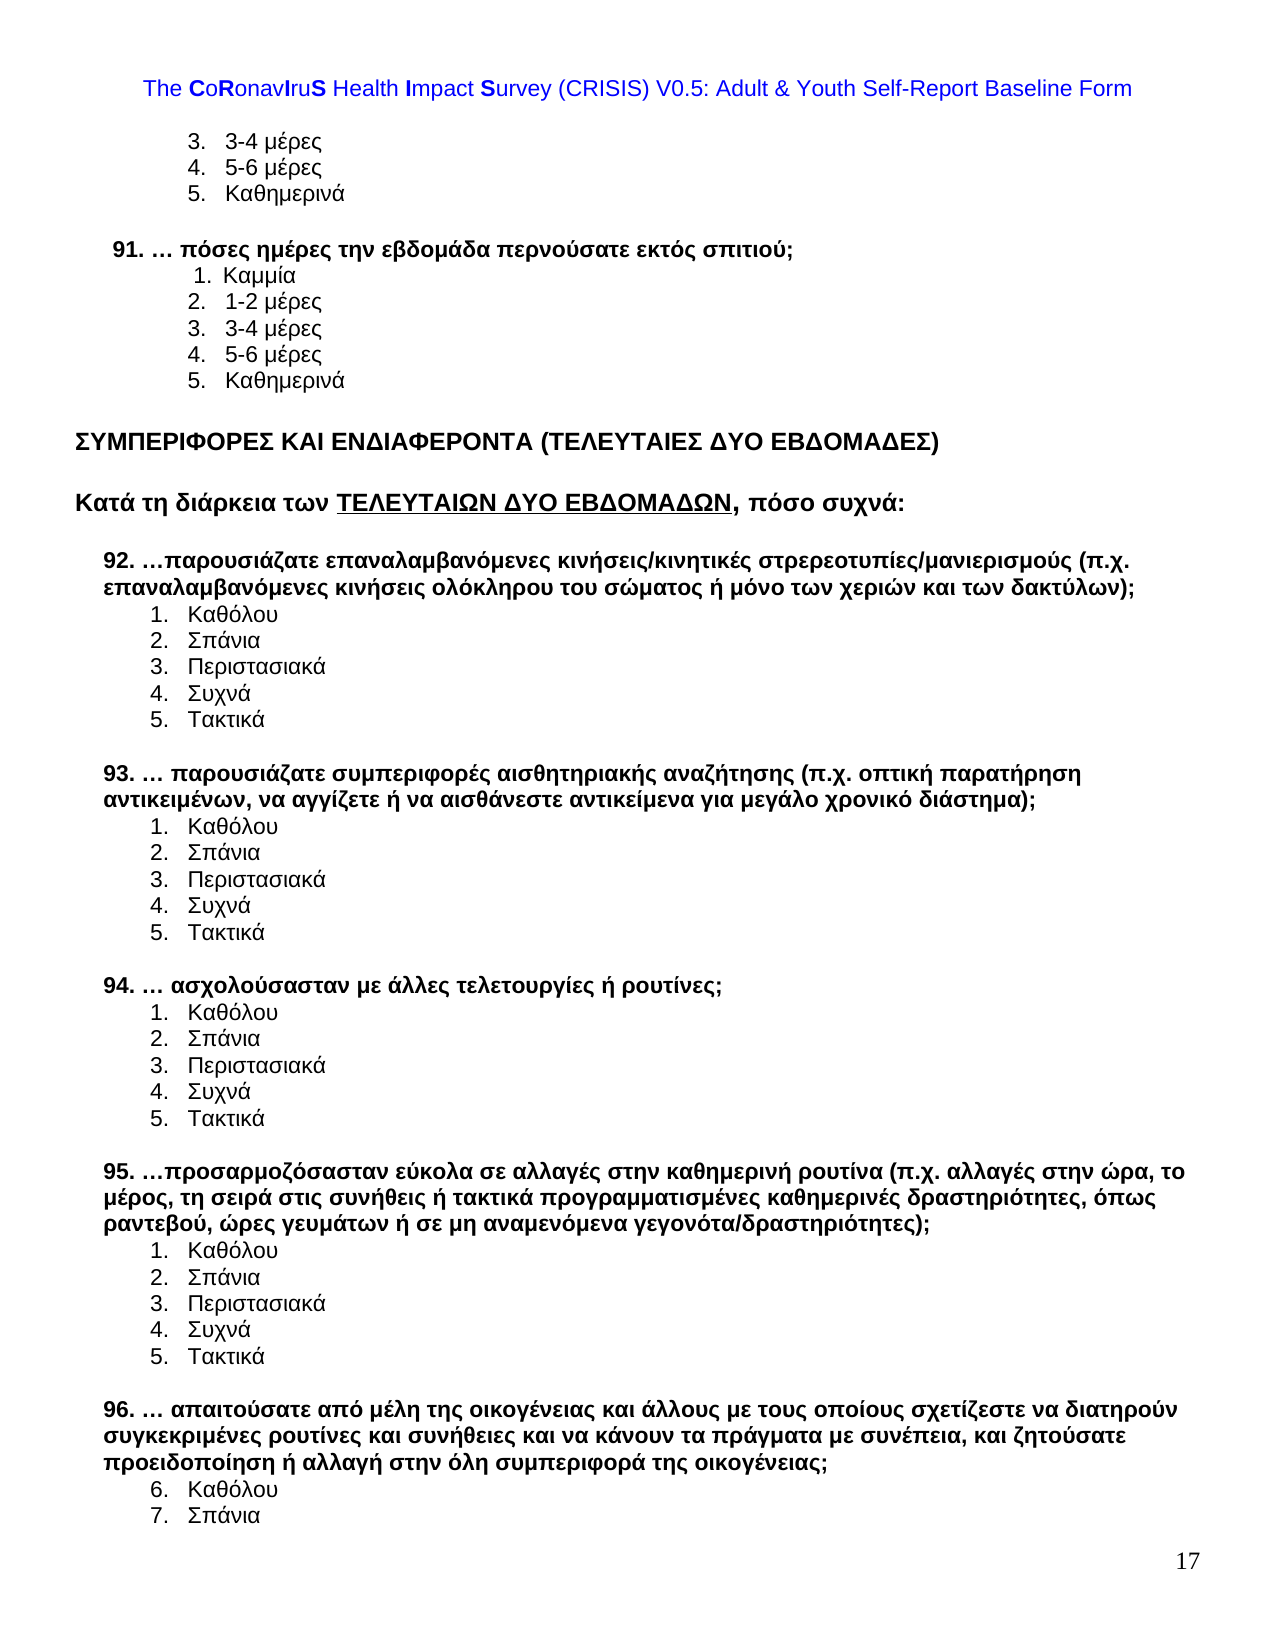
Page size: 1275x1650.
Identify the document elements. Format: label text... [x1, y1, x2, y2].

list Σπάνια [150, 627, 1200, 653]
text 91. … πόσες ημέρες την εβδομάδα περνούσατε εκτός σπιτιού; [112, 236, 1200, 262]
list Καθημερινά [187, 367, 1200, 394]
list Συχνά [150, 680, 1200, 706]
list Σπάνια [150, 839, 1200, 866]
list Καθόλου [150, 1476, 1200, 1502]
text 93. … παρουσιάζατε συμπεριφορές αισθητηριακής αναζήτησης (π.χ. οπτική παρατήρηση αντικειμένων, να αγγίζετε ή να αισθάνεστε αντικείμενα για μεγάλο χρονικό διάστημα); [103, 760, 1200, 812]
list Σπάνια [150, 1502, 1200, 1528]
list Συχνά [150, 1316, 1200, 1343]
list Σπάνια [150, 1264, 1200, 1290]
list Συχνά [150, 892, 1200, 918]
text 96. … απαιτούσατε από μέλη της οικογένειας και άλλους με τους οποίους σχετίζεστε να διατηρούν συγκεκριμένες ρουτίνες και συνήθειες και να κάνουν τα πράγματα με συνέπεια, και ζητούσατε προειδοποίηση ή αλλαγή στην όλη συμπεριφορά της οικογένειας; [103, 1396, 1200, 1475]
list 5-6 μέρες [187, 154, 1200, 180]
list Περιστασιακά [150, 653, 1200, 680]
text 95. …προσαρμοζόσασταν εύκολα σε αλλαγές στην καθημερινή ρουτίνα (π.χ. αλλαγές στην ώρα, το μέρος, τη σειρά στις συνήθεις ή τακτικά προγραμματισμένες καθημερινές δραστηριότητες, όπως ραντεβού, ώρες γευμάτων ή σε μη αναμενόμενα γεγονότα/δραστηριότητες); [103, 1158, 1200, 1237]
list Περιστασιακά [150, 866, 1200, 892]
list Τακτικά [150, 1104, 1200, 1131]
list Τακτικά [150, 706, 1200, 732]
subtitle ΣΥΜΠΕΡΙΦΟΡΕΣ ΚΑΙ ΕΝΔΙΑΦΕΡΟΝΤΑ (ΤΕΛΕΥΤΑΙΕΣ ΔΥΟ ΕΒΔΟΜΑΔΕΣ) [75, 427, 1200, 455]
list Σπάνια [150, 1025, 1200, 1052]
list Καθόλου [150, 1237, 1200, 1264]
list Συχνά [150, 1078, 1200, 1104]
list Καθόλου [150, 999, 1200, 1025]
list 5-6 μέρες [187, 341, 1200, 367]
text Κατά τη διάρκεια των ΤΕΛΕΥΤΑΙΩΝ ΔΥΟ ΕΒΔΟΜΑΔΩΝ, πόσο συχνά: [75, 484, 1200, 518]
list Καθημερινά [187, 180, 1200, 207]
list Καθόλου [150, 813, 1200, 839]
list Καθόλου [150, 601, 1200, 627]
list 3-4 μέρες [187, 314, 1200, 341]
list Καμμία [193, 262, 1200, 288]
list Τακτικά [150, 918, 1200, 945]
list Περιστασιακά [150, 1290, 1200, 1316]
list 3-4 μέρες [187, 128, 1200, 154]
list Τακτικά [150, 1343, 1200, 1369]
list 1-2 μέρες [187, 288, 1200, 314]
list Περιστασιακά [150, 1052, 1200, 1078]
text 92. …παρουσιάζατε επαναλαμβανόμενες κινήσεις/κινητικές στρερεοτυπίες/μανιερισμούς (π.χ. επαναλαμβανόμενες κινήσεις ολόκληρου του σώματος ή μόνο των χεριών και των δακτύλων); [103, 547, 1200, 600]
text 94. … ασχολούσασταν με άλλες τελετουργίες ή ρουτίνες; [103, 972, 1200, 998]
